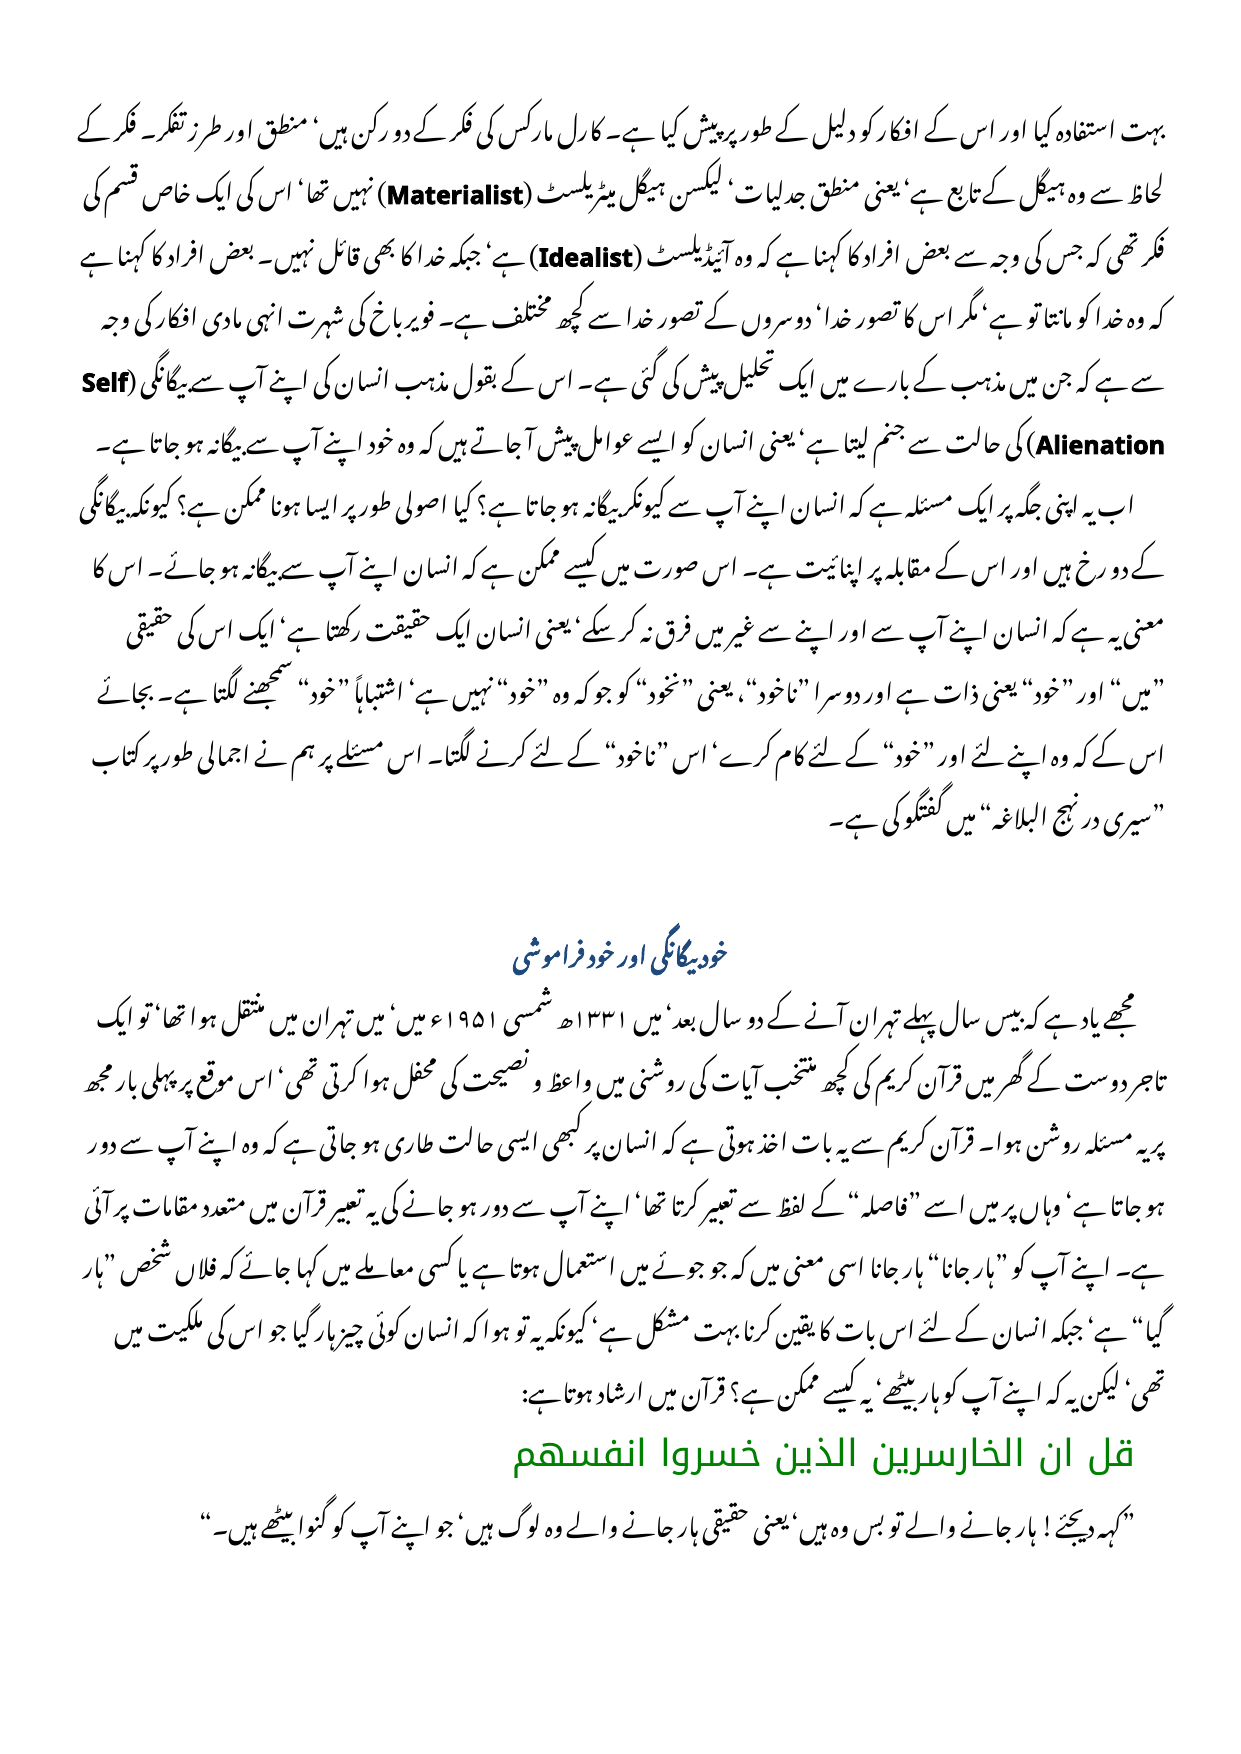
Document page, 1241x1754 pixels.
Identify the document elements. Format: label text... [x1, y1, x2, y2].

text قل ان الخارسرین الذین خسروا انفسهم [75, 1419, 1165, 1490]
text اب یہ اپنی جگہ پر ایک مسئلہ ہے کہ انسان اپنے آپ سے کیونکر بیگانہ ہو جاتا ہے؟ کیا اصولی طور پر ایسا ہونا ممکن ہے؟ کیونکہ بیگانگی کے دو رخ ہیں اور اس کے مقابلہ پر اپنائیت ہے۔ اس صورت میں کیسے ممکن ہے کہ انسان اپنے آپ سے بیگانہ ہو جائے۔ اس کا معنی یہ ہے کہ انسان اپنے آپ سے اور اپنے سے غیر میں فرق نہ کر سکے‘ یعنی انسان ایک حقیقت رکھتا ہے‘ ایک اس کی حقیقی ”میں“ اور ”خود“ یعنی ذات ہے اور دوسرا ”ناخود“، یعنی ”نخود“ کو جو کہ وہ ”خود“ نہیں ہے‘ اشتباہاً ”خود“ سمجھنے لگتا ہے۔ بجائے اس کے کہ وہ اپنے لئے اور ”خود“ کے لئے کام کرے‘ اس ”ناخود“ کے لئے کرنے لگتا۔ اس مسئلے پر ہم نے اجمالی طور پر کتاب ”سیری در نہج البلاغہ“ میں گفتگو کی ہے۔ [75, 469, 1165, 844]
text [75, 94, 1165, 469]
subtitle خود بیگانگی اور خود فراموشی [75, 919, 1165, 981]
text ”کہہ دیجئے! ہار جانے والے تو بس وہ ہیں‘ یعنی حقیقی ہار جانے والے وہ لوگ ہیں‘ جو اپنے آپ کو گنوا بیٹھے ہیں۔“ [75, 1490, 1165, 1552]
text مجھے یاد ہے کہ بیس سال پہلے تہران آنے کے دو سال بعد‘ میں ۱۳۳۱ھ شمسی ۱۹۵۱ء میں‘ میں تہران میں منتقل ہوا تھا‘ تو ایک تاجر دوست کے گھر میں قرآن کریم کی کچھ منتخب آیات کی روشنی میں واعظ و نصیحت کی محفل ہوا کرتی تھی‘ اس موقع پر پہلی بار مجھ پر یہ مسئلہ روشن ہوا۔ قرآن کریم سے یہ بات اخذ ہوتی ہے کہ انسان پر کبھی ایسی حالت طاری ہو جاتی ہے کہ وہ اپنے آپ سے دور ہو جاتا ہے‘ وہاں پر میں اسے ”فاصلہ“ کے لفظ سے تعبیر کرتا تھا‘ اپنے آپ سے دور ہو جانے کی یہ تعبیر قرآن میں متعدد مقامات پر آئی ہے۔ اپنے آپ کو ”ہار جانا“ ہار جانا اسی معنی میں کہ جو جوئے میں استعمال ہوتا ہے یا کسی معاملے میں کہا جائے کہ فلاں شخص ”ہار گیا“ ہے‘ جبکہ انسان کے لئے اس بات کا یقین کرنا بہت مشکل ہے‘ کیونکہ یہ تو ہوا کہ انسان کوئی چیز ہار گیا جو اس کی ملکیت میں تھی‘ لیکن یہ کہ اپنے آپ کو ہار بیٹھے‘ یہ کیسے ممکن ہے؟ قرآن میں ارشاد ہوتاہے: [75, 981, 1165, 1419]
